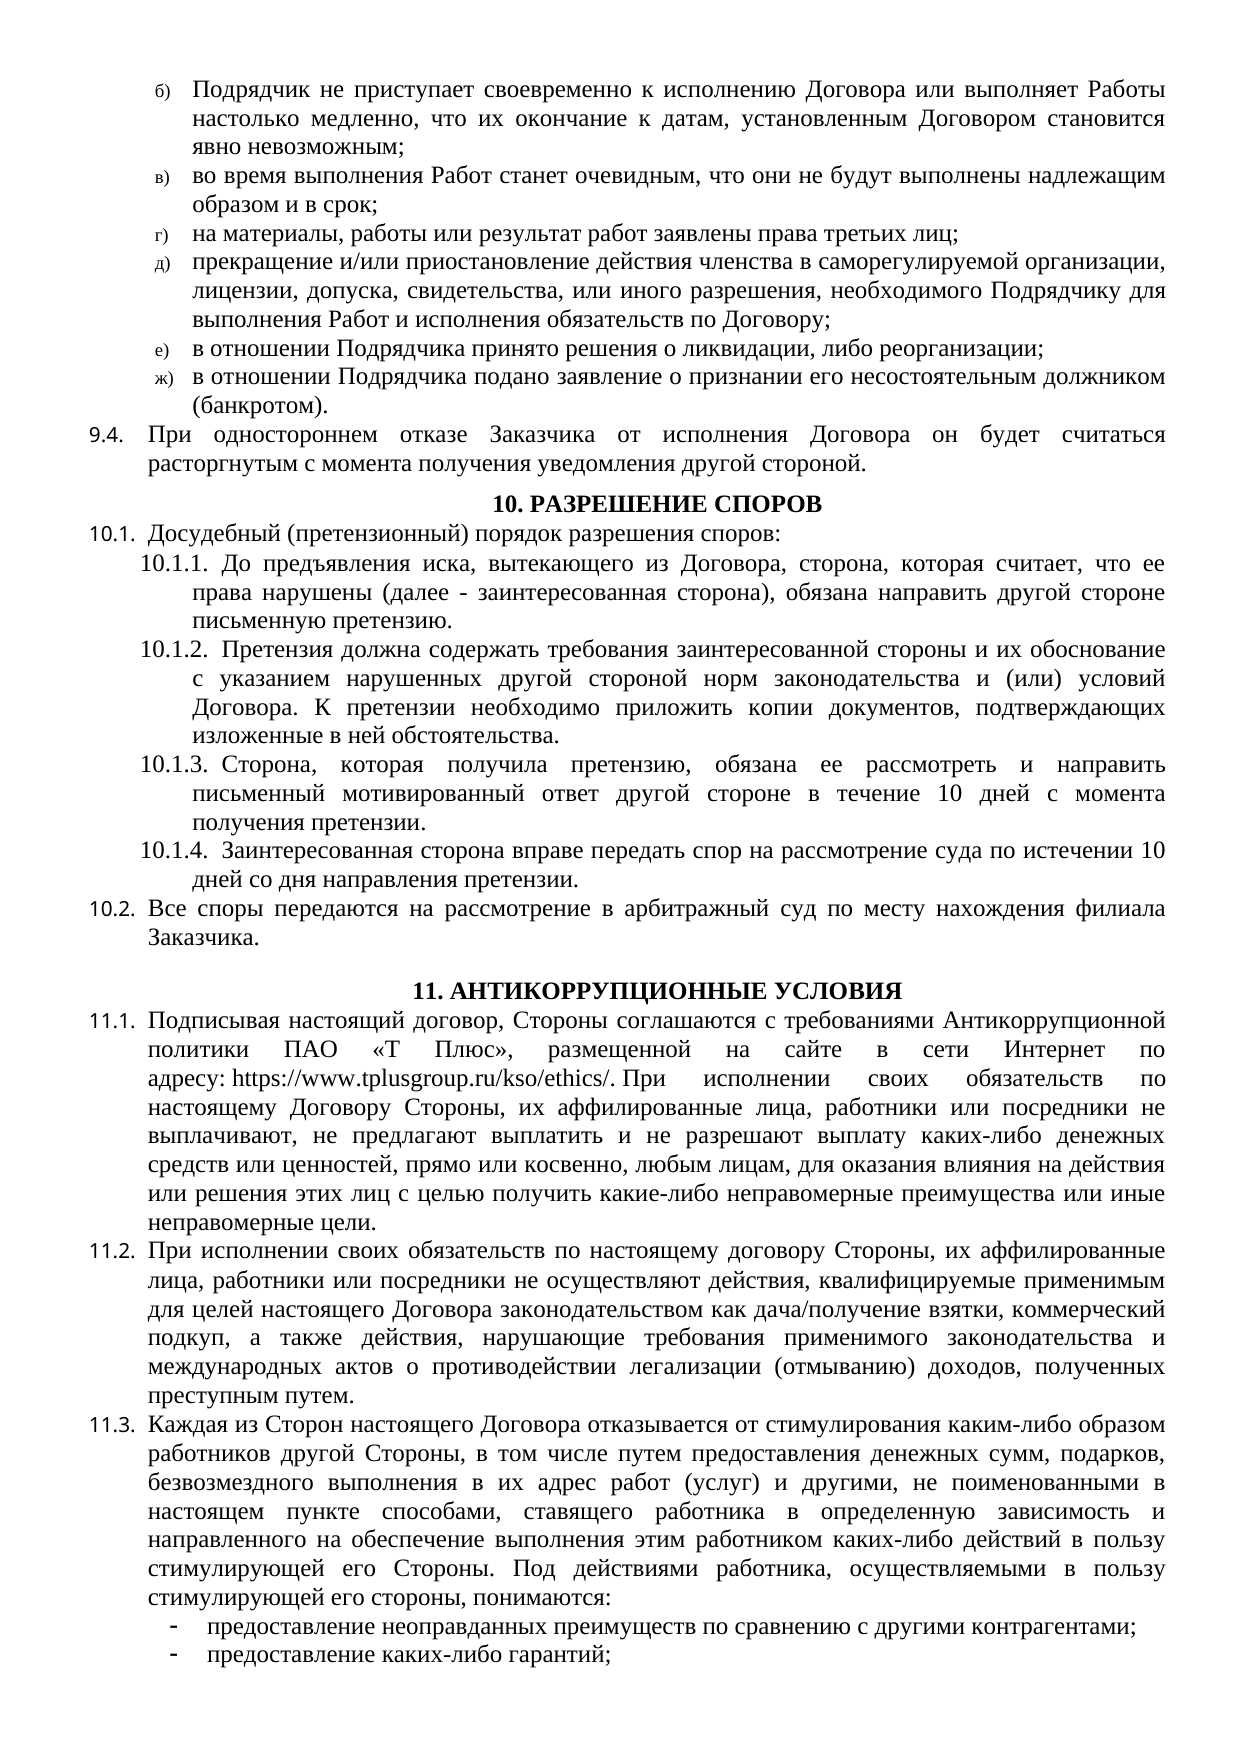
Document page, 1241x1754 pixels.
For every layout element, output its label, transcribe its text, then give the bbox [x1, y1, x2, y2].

list во время выполнения Работ станет очевидным, что они не будут выполнены надлежащим образом и в срок; [154, 160, 1167, 218]
list в отношении Подрядчика принято решения о ликвидации, либо реорганизации; [154, 333, 1167, 361]
list предоставление неоправданных преимуществ по сравнению с другими контрагентами; [169, 1611, 1167, 1639]
list При исполнении своих обязательств по настоящему договору Стороны, их аффилированные лица, работники или посредники не осуществляют действия, квалифицируемые применимым для целей настоящего Договора законодательством как дача/получение взятки, коммерческий подкуп, а также действия, нарушающие требования применимого законодательства и международных актов о противодействии легализации (отмыванию) доходов, полученных преступным путем. [89, 1236, 1167, 1409]
list Досудебный (претензионный) порядок разрешения споров: [89, 518, 1167, 548]
list Все споры передаются на рассмотрение в арбитражный суд по месту нахождения филиала Заказчика. [89, 893, 1167, 951]
list предоставление каких-либо гарантий; [169, 1639, 1167, 1668]
list Претензия должна содержать требования заинтересованной стороны и их обоснование с указанием нарушенных другой стороной норм законодательства и (или) условий Договора. К претензии необходимо приложить копии документов, подтверждающих изложенные в ней обстоятельства. [139, 634, 1167, 749]
list Заинтересованная сторона вправе передать спор на рассмотрение суда по истечении 10 дней со дня направления претензии. [139, 835, 1167, 893]
list на материалы, работы или результат работ заявлены права третьих лиц; [154, 218, 1167, 246]
list При одностороннем отказе Заказчика от исполнения Договора он будет считаться расторгнутым с момента получения уведомления другой стороной. [89, 419, 1167, 477]
list До предъявления иска, вытекающего из Договора, сторона, которая считает, что ее права нарушены (далее - заинтересованная сторона), обязана направить другой стороне письменную претензию. [139, 548, 1167, 634]
list Подрядчик не приступает своевременно к исполнению Договора или выполняет Работы настолько медленно, что их окончание к датам, установленным Договором становится явно невозможным; [154, 74, 1167, 160]
subtitle РАЗРЕШЕНИЕ СПОРОВ [148, 489, 1167, 518]
list Каждая из Сторон настоящего Договора отказывается от стимулирования каким-либо образом работников другой Стороны, в том числе путем предоставления денежных сумм, подарков, безвозмездного выполнения в их адрес работ (услуг) и другими, не поименованными в настоящем пункте способами, ставящего работника в определенную зависимость и направленного на обеспечение выполнения этим работником каких-либо действий в пользу стимулирующей его Стороны. Под действиями работника, осуществляемыми в пользу стимулирующей его стороны, понимаются: [89, 1409, 1167, 1611]
subtitle АНТИКОРРУПЦИОННЫЕ УСЛОВИЯ [148, 976, 1167, 1005]
list Подписывая настоящий договор, Стороны соглашаются с требованиями Антикоррупционной политики ПАО «Т Плюс», размещенной на сайте в сети Интернет по адресу: https://www.tplusgroup.ru/kso/ethics/. При исполнении своих обязательств по настоящему Договору Стороны, их аффилированные лица, работники или посредники не выплачивают, не предлагают выплатить и не разрешают выплату каких-либо денежных средств или ценностей, прямо или косвенно, любым лицам, для оказания влияния на действия или решения этих лиц с целью получить какие-либо неправомерные преимущества или иные неправомерные цели. [89, 1005, 1167, 1236]
list Сторона, которая получила претензию, обязана ее рассмотреть и направить письменный мотивированный ответ другой стороне в течение 10 дней с момента получения претензии. [139, 749, 1167, 835]
list прекращение и/или приостановление действия членства в саморегулируемой организации, лицензии, допуска, свидетельства, или иного разрешения, необходимого Подрядчику для выполнения Работ и исполнения обязательств по Договору; [154, 246, 1167, 333]
list в отношении Подрядчика подано заявление о признании его несостоятельным должником (банкротом). [154, 361, 1167, 419]
